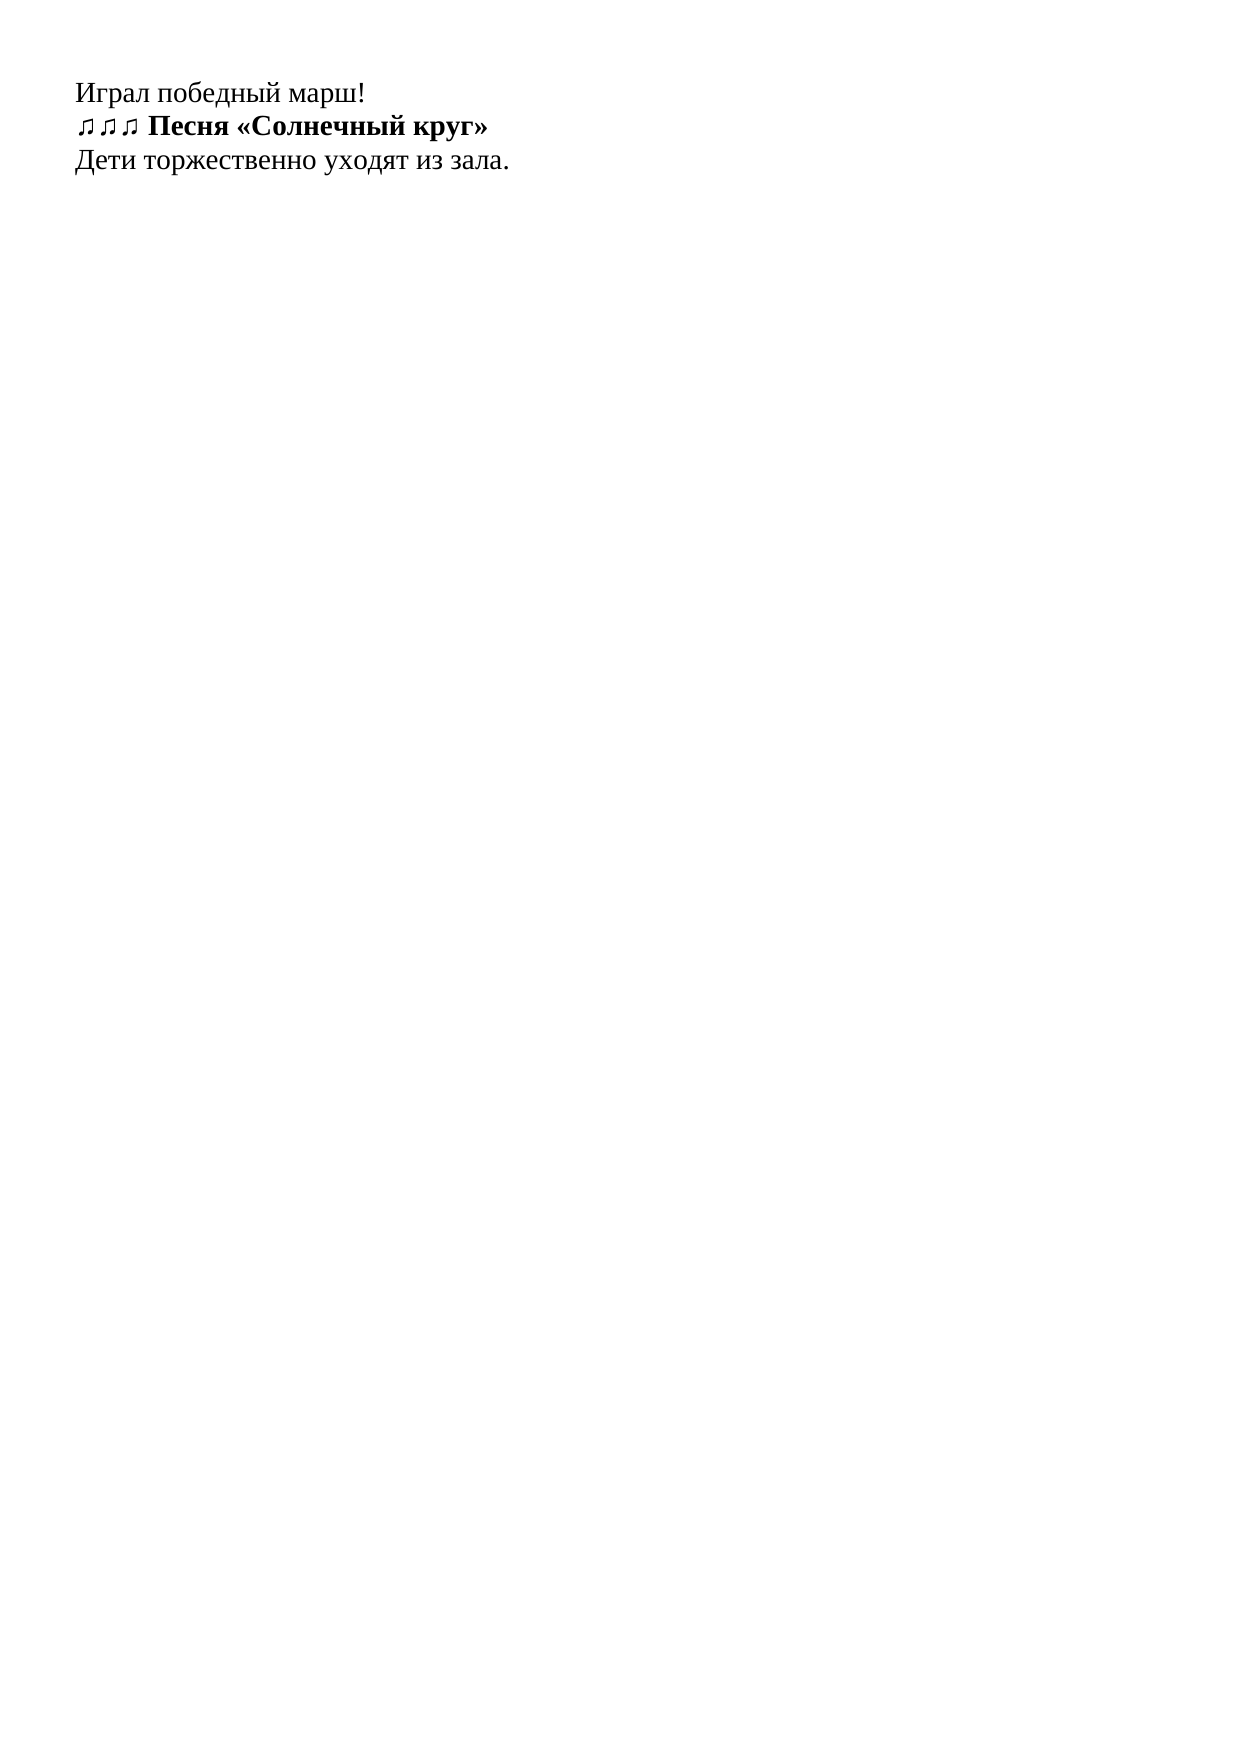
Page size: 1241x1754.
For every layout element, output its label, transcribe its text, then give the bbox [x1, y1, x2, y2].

text Дети торжественно уходят из зала. [75, 142, 1165, 176]
text Играл победный марш! [75, 75, 1165, 108]
text ♫♫♫ Песня «Солнечный круг» [75, 108, 1165, 142]
